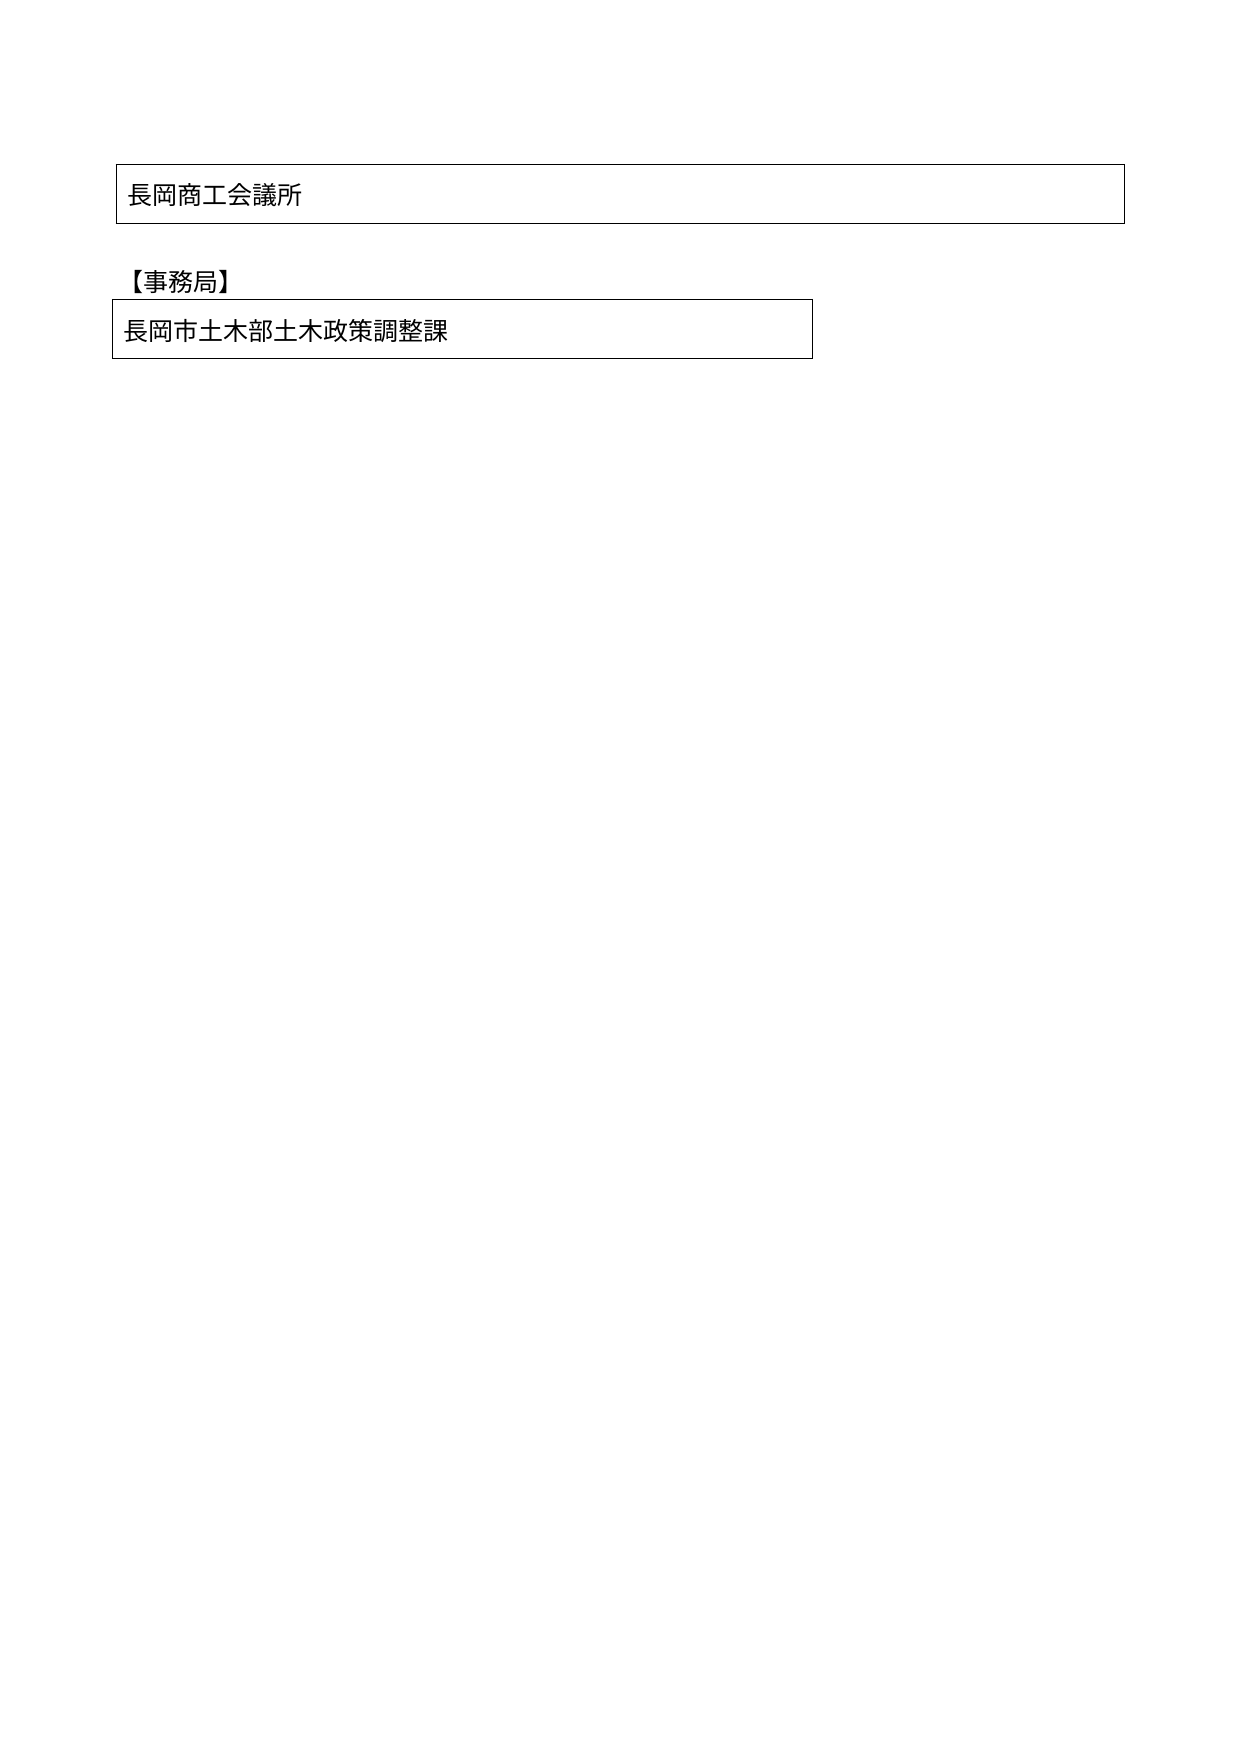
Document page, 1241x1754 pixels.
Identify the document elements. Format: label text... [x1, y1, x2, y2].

table_cell 長岡商工会議所 [117, 165, 1124, 223]
table_header 長岡市土木部土木政策調整課 [113, 300, 812, 358]
text 【事務局】 [118, 261, 1122, 299]
